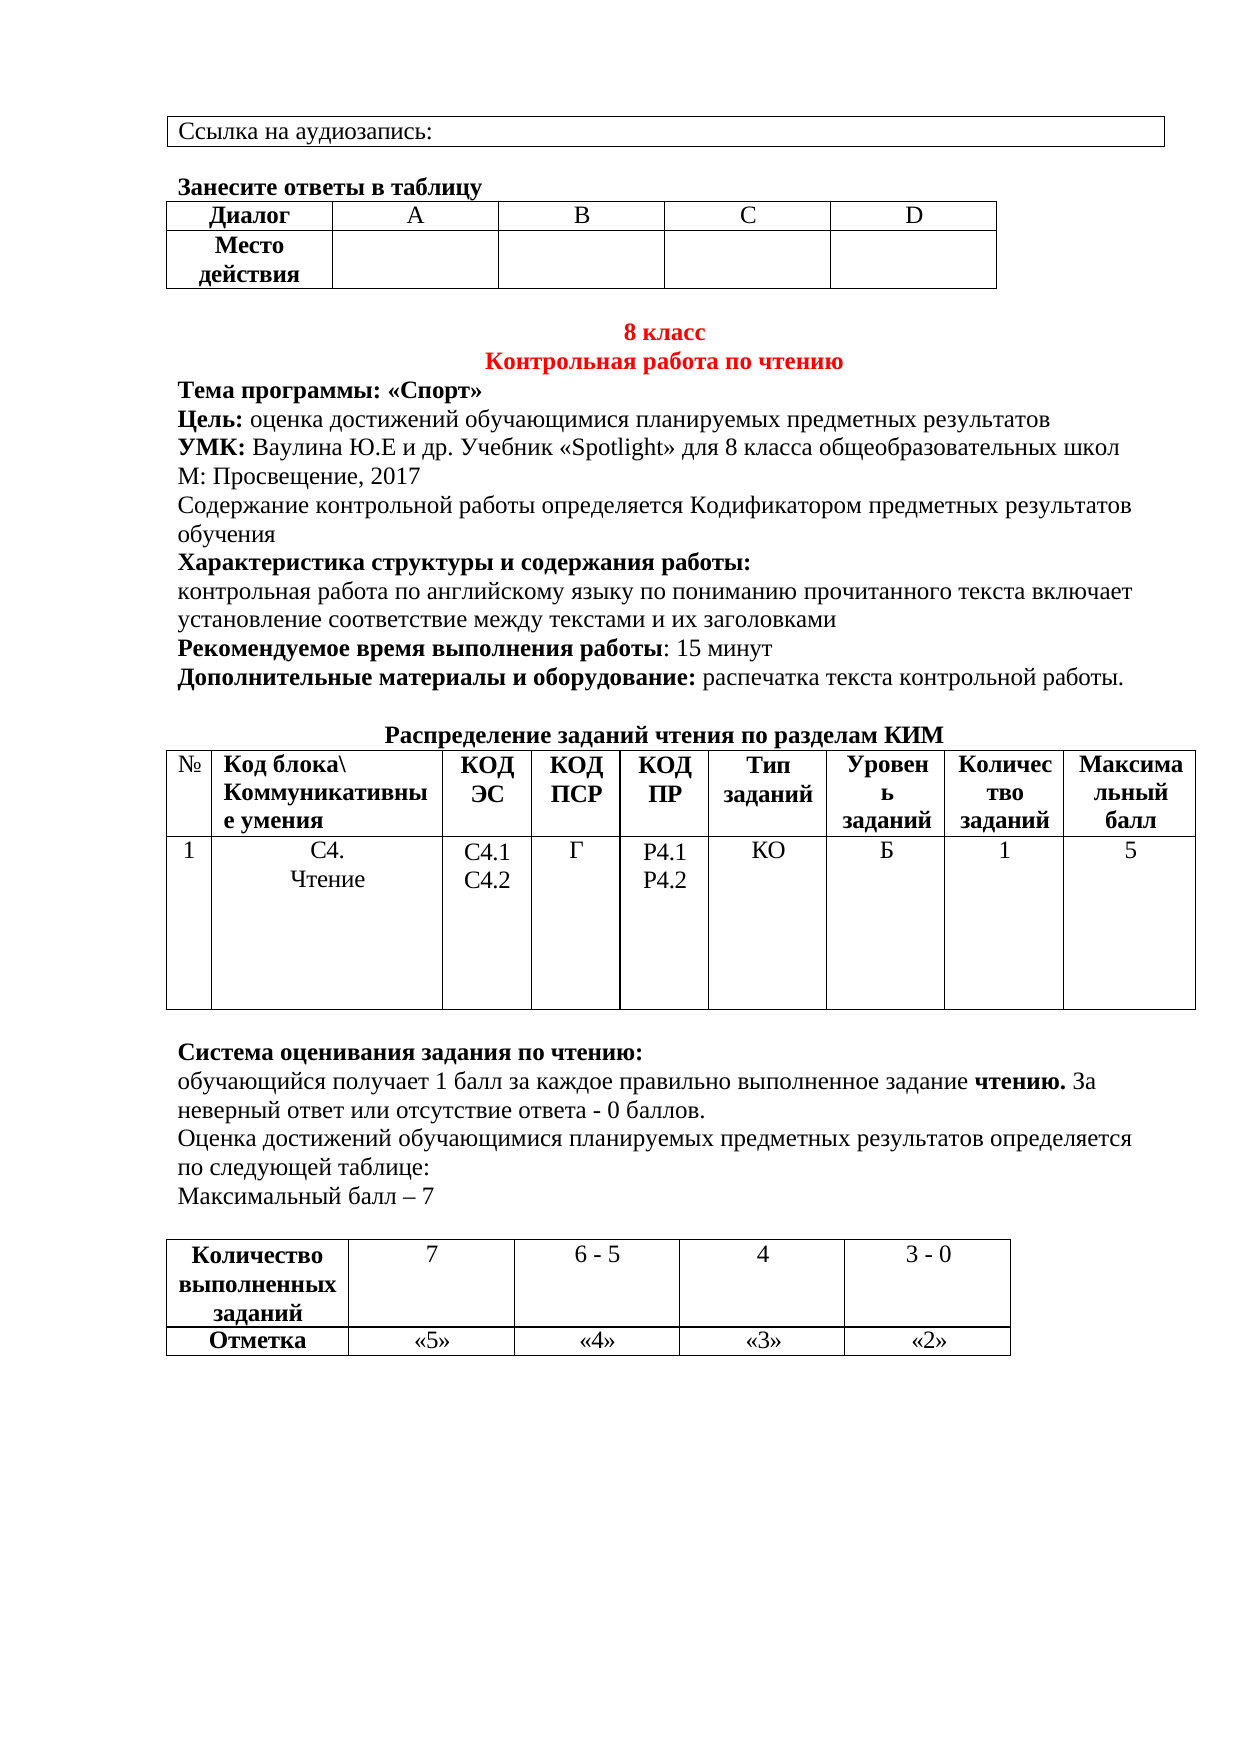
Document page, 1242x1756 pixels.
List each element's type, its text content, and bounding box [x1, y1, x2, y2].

table_header 7 [349, 1240, 514, 1326]
subtitle Тема программы: «Спорт» [177, 375, 1227, 404]
table_header 4 [680, 1240, 844, 1326]
text Система оценивания задания по чтению: [177, 1037, 1227, 1066]
table_cell «3» [680, 1328, 844, 1355]
text Цель: оценка достижений обучающимися планируемых предметных результатов УМК: Ваулина Ю.Е и др. Учебник «Spotlight» для 8 класса общеобразовательных школ М: Просвещение, 2017 [177, 404, 1120, 490]
text Дополнительные материалы и оборудование: распечатка текста контрольной работы. [177, 662, 1227, 691]
table_cell «2» [845, 1328, 1010, 1355]
table_header 6 - 5 [515, 1240, 679, 1326]
table_cell С4.1 С4.2 [443, 837, 531, 1008]
text Максимальный балл – 7 [177, 1181, 1227, 1210]
table_cell «4» [515, 1328, 679, 1355]
table_cell [831, 231, 996, 288]
table_header A [333, 202, 498, 229]
table_header 3 - 0 [845, 1240, 1010, 1326]
table_header B [499, 202, 664, 229]
table_cell Р4.1 Р4.2 [621, 837, 708, 1008]
text контрольная работа по английскому языку по пониманию прочитанного текста включает установление соответствие между текстами и их заголовками [177, 576, 1227, 633]
text обучающийся получает 1 балл за каждое правильно выполненное задание чтению. За неверный ответ или отсутствие ответа - 0 баллов. [177, 1066, 1153, 1123]
text Занесите ответы в таблицу [177, 172, 1227, 200]
table_header Количес тво заданий [945, 751, 1063, 836]
text Содержание контрольной работы определяется Кодификатором предметных результатов обучения [177, 490, 1153, 547]
table_header Уровен ь заданий [827, 751, 944, 836]
table_cell Б [827, 837, 944, 1008]
table_header C [665, 202, 830, 229]
text Рекомендуемое время выполнения работы: 15 минут [177, 633, 1227, 662]
table_header КОД ЭС [443, 751, 531, 836]
text 8 класс Контрольная работа по чтению [485, 317, 855, 375]
table_header Код блока\ Коммуникативны е умения [212, 751, 442, 836]
subtitle Характеристика структуры и содержания работы: [177, 547, 1227, 576]
table_header Тип заданий [709, 751, 826, 836]
table_cell С4. Чтение [212, 837, 442, 1008]
table_header Количество выполненных заданий [167, 1240, 348, 1326]
table_cell Отметка [167, 1328, 348, 1355]
subtitle Распределение заданий чтения по разделам КИМ [384, 720, 1227, 749]
table_cell Г [532, 837, 619, 1008]
table_cell 1 [945, 837, 1063, 1008]
table_cell [665, 231, 830, 288]
text Оценка достижений обучающимися планируемых предметных результатов определяется по следующей таблице: [177, 1123, 1133, 1181]
table_cell Место действия [167, 231, 332, 288]
table_cell [499, 231, 664, 288]
table_cell 1 [167, 837, 211, 1008]
table_cell 5 [1064, 837, 1195, 1008]
table_header КОД ПСР [532, 751, 619, 836]
table_header № [167, 751, 211, 836]
table_header Диалог [167, 202, 332, 229]
table_cell КО [709, 837, 826, 1008]
table_header Максима льный балл [1064, 751, 1195, 836]
table_cell «5» [349, 1328, 514, 1355]
table_header КОД ПР [621, 751, 708, 836]
table_cell [333, 231, 498, 288]
table_header D [831, 202, 996, 229]
